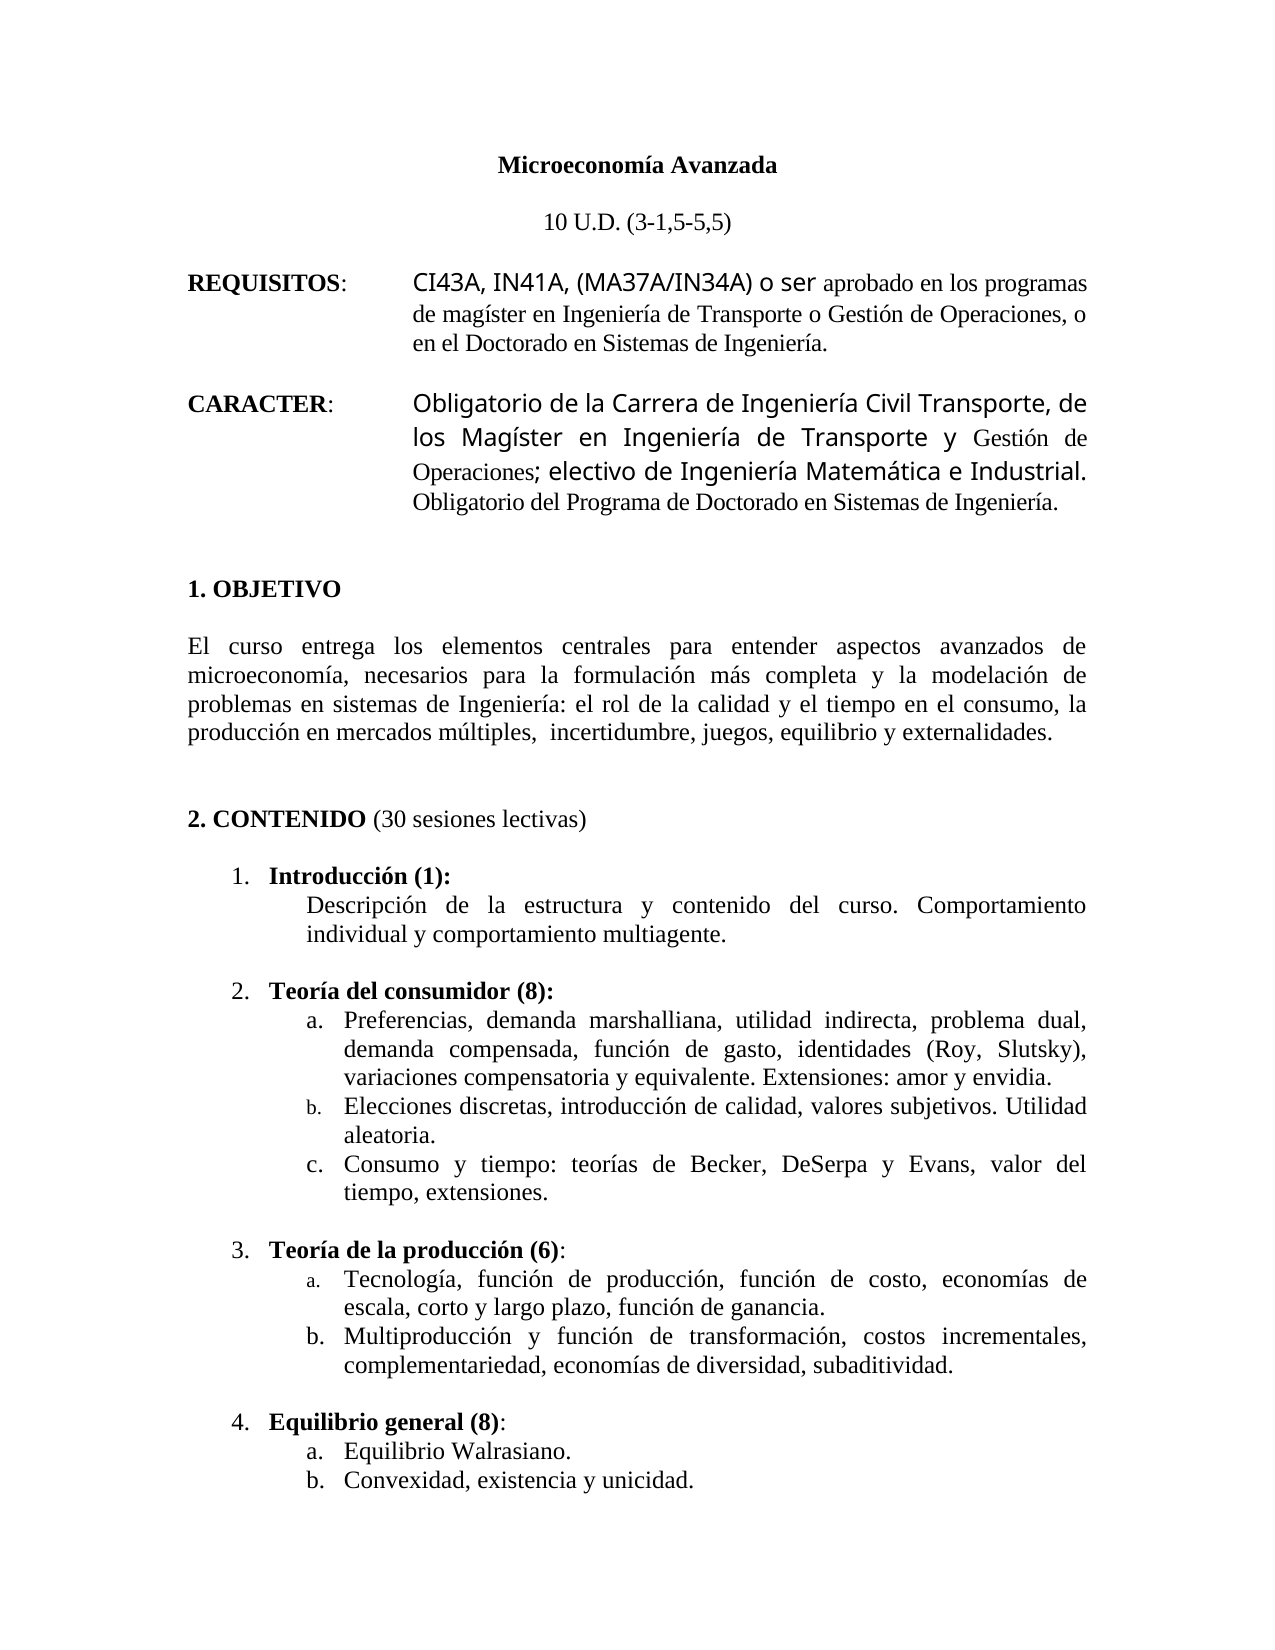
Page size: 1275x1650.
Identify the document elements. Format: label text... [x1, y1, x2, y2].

list Consumo y tiempo: teorías de Becker, DeSerpa y Evans, valor del tiempo, extensiones. [306, 1149, 1087, 1206]
text REQUISITOS: CI43A, IN41A, (MA37A/IN34A) o ser aprobado en los programas de magíster en Ingeniería de Transporte o Gestión de Operaciones, o en el Doctorado en Sistemas de Ingeniería. [187, 265, 1087, 357]
list Convexidad, existencia y unicidad. [306, 1465, 1087, 1494]
list Elecciones discretas, introducción de calidad, valores subjetivos. Utilidad aleatoria. [306, 1091, 1087, 1149]
list Preferencias, demanda marshalliana, utilidad indirecta, problema dual, demanda compensada, función de gasto, identidades (Roy, Slutsky), variaciones compensatoria y equivalente. Extensiones: amor y envidia. [306, 1005, 1087, 1091]
subtitle Microeconomía Avanzada [187, 150, 1087, 179]
list Teoría del consumidor (8): [231, 976, 1087, 1005]
text El curso entrega los elementos centrales para entender aspectos avanzados de microeconomía, necesarios para la formulación más completa y la modelación de problemas en sistemas de Ingeniería: el rol de la calidad y el tiempo en el consumo, la producción en mercados múltiples, incertidumbre, juegos, equilibrio y externalidades. [187, 631, 1087, 746]
list Introducción (1): [231, 861, 1087, 890]
list Multiproducción y función de transformación, costos incrementales, complementariedad, economías de diversidad, subaditividad. [306, 1321, 1087, 1379]
list Teoría de la producción (6): [231, 1235, 1087, 1264]
list Tecnología, función de producción, función de costo, economías de escala, corto y largo plazo, función de ganancia. [306, 1264, 1087, 1321]
list Equilibrio general (8): [231, 1407, 1087, 1436]
text 10 U.D. (3-1,5-5,5) [187, 207, 1087, 236]
text Descripción de la estructura y contenido del curso. Comportamiento individual y comportamiento multiagente. [306, 890, 1087, 947]
text 2. CONTENIDO (30 sesiones lectivas) [187, 804, 1087, 832]
text 1. OBJETIVO [187, 574, 1087, 602]
list Equilibrio Walrasiano. [306, 1436, 1087, 1465]
text CARACTER: Obligatorio de la Carrera de Ingeniería Civil Transporte, de los Magíster en Ingeniería de Transporte y Gestión de Operaciones; electivo de Ingeniería Matemática e Industrial. Obligatorio del Programa de Doctorado en Sistemas de Ingeniería. [187, 385, 1087, 516]
